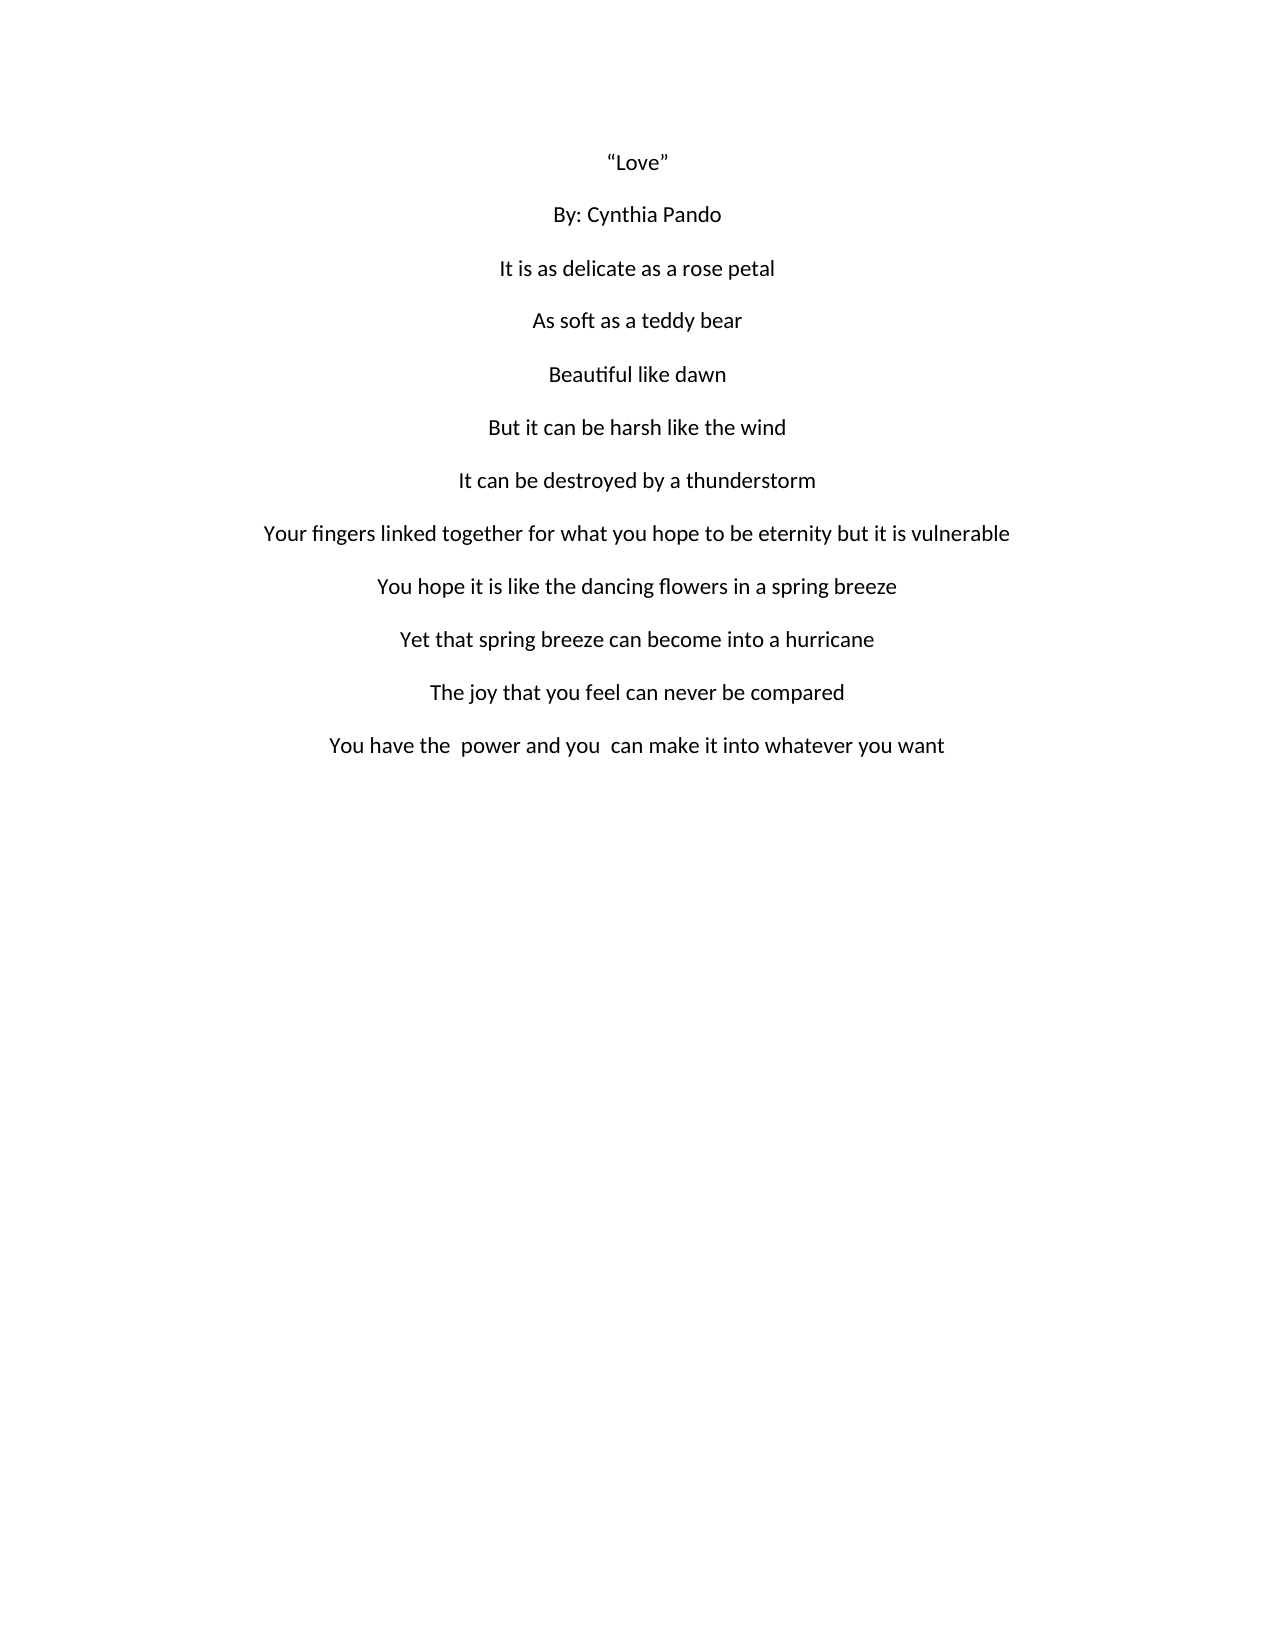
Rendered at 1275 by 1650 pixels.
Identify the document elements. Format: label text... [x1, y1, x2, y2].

text By: Cynthia Pando [148, 201, 1127, 229]
text As soft as a teddy bear [148, 307, 1127, 335]
text It is as delicate as a rose petal [148, 254, 1127, 282]
text The joy that you feel can never be compared [148, 678, 1127, 706]
text You have the power and you can make it into whatever you want [148, 731, 1127, 759]
text Yet that spring breeze can become into a hurricane [148, 625, 1127, 653]
text You hope it is like the dancing flowers in a spring breeze [148, 572, 1127, 600]
text “Love” [148, 148, 1127, 176]
text Beautiful like dawn [148, 360, 1127, 388]
text But it can be harsh like the wind [148, 413, 1127, 441]
text It can be destroyed by a thunderstorm [148, 466, 1127, 494]
text Your fingers linked together for what you hope to be eternity but it is vulnerable [148, 519, 1127, 547]
